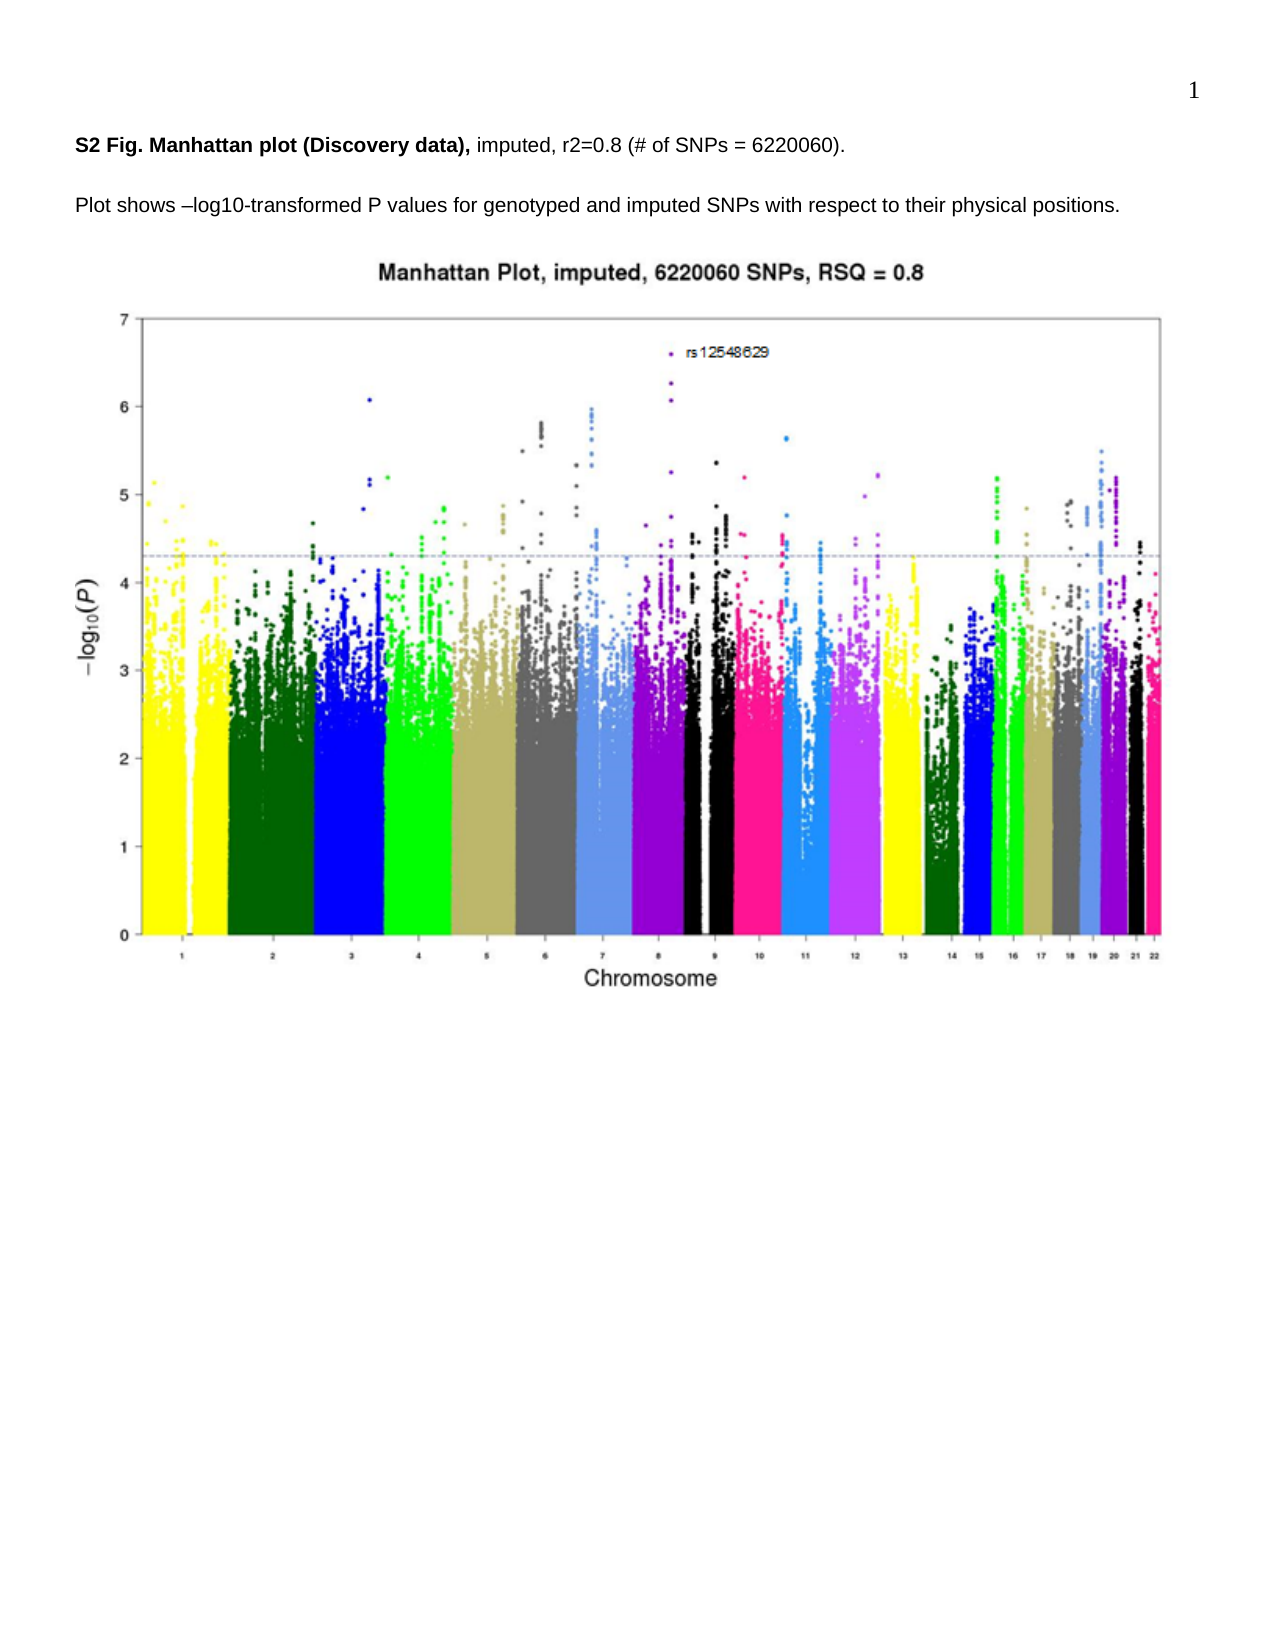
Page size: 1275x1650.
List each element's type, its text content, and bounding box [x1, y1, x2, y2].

text Plot shows –log10-transformed P values for genotyped and imputed SNPs with respect to their physical positions. [75, 193, 1200, 217]
picture [75, 253, 1200, 999]
text S2 Fig. Manhattan plot (Discovery data), imputed, r2=0.8 (# of SNPs = 6220060). [75, 132, 1200, 156]
